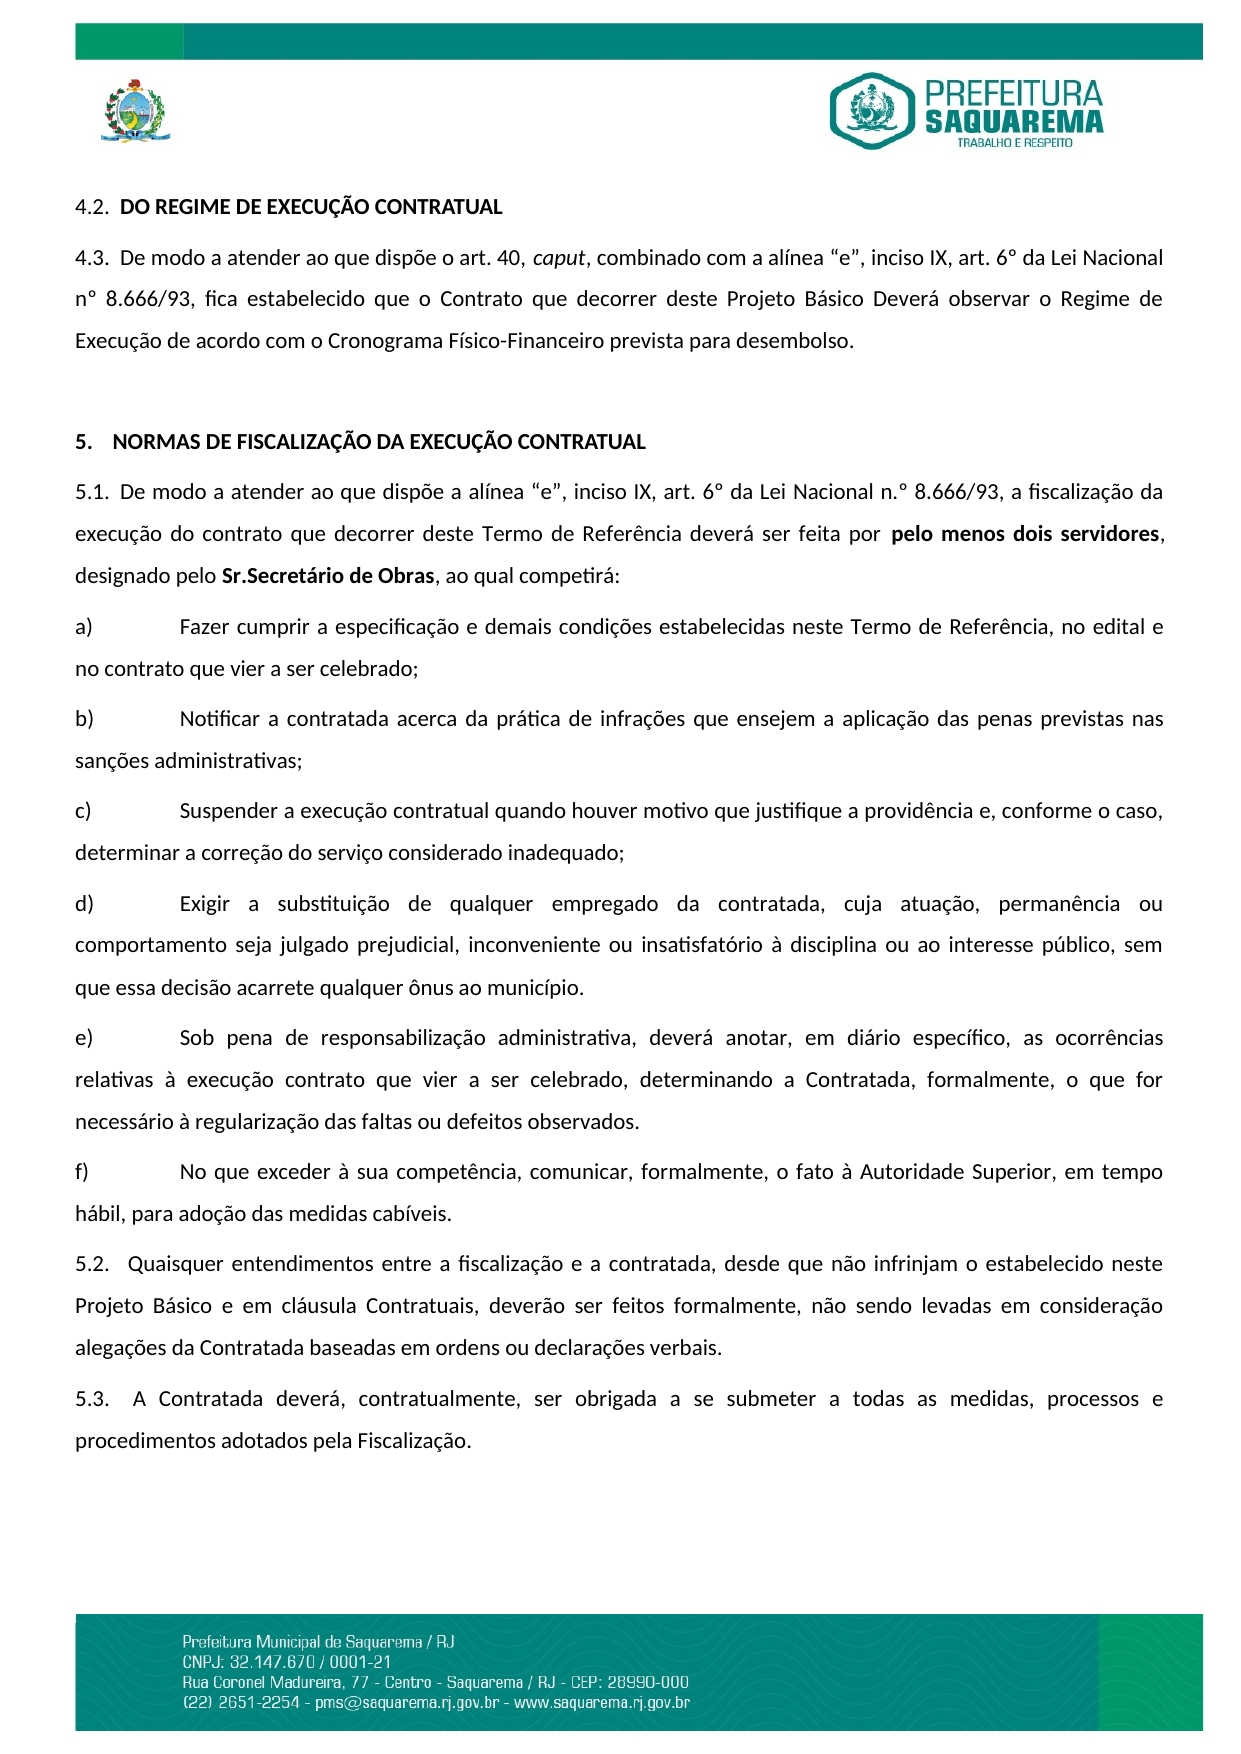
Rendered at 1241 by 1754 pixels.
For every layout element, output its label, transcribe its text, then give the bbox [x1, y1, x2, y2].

list Fazer cumprir a especificação e demais condições estabelecidas neste Termo de Referência, no edital e no contrato que vier a ser celebrado; [75, 612, 1165, 682]
list De modo a atender ao que dispõe o art. 40, caput, combinado com a alínea “e”, inciso IX, art. 6º da Lei Nacional nº 8.666/93, fica estabelecido que o Contrato que decorrer deste Projeto Básico Deverá observar o Regime de Execução de acordo com o Cronograma Físico-Financeiro prevista para desembolso. [75, 243, 1165, 354]
list Quaisquer entendimentos entre a fiscalização e a contratada, desde que não infrinjam o estabelecido neste Projeto Básico e em cláusula Contratuais, deverão ser feitos formalmente, não sendo levadas em consideração alegações da Contratada baseadas em ordens ou declarações verbais. [75, 1249, 1165, 1361]
list DO REGIME DE EXECUÇÃO CONTRATUAL [75, 192, 1165, 220]
list Sob pena de responsabilização administrativa, deverá anotar, em diário específico, as ocorrências relativas à execução contrato que vier a ser celebrado, determinando a Contratada, formalmente, o que for necessário à regularização das faltas ou defeitos observados. [75, 1023, 1165, 1135]
list No que exceder à sua competência, comunicar, formalmente, o fato à Autoridade Superior, em tempo hábil, para adoção das medidas cabíveis. [75, 1157, 1165, 1227]
picture [75, 1614, 1204, 1731]
subtitle NORMAS DE FISCALIZAÇÃO DA EXECUÇÃO CONTRATUAL [75, 427, 1165, 455]
picture [75, 23, 1203, 165]
list Exigir a substituição de qualquer empregado da contratada, cuja atuação, permanência ou comportamento seja julgado prejudicial, inconveniente ou insatisfatório à disciplina ou ao interesse público, sem que essa decisão acarrete qualquer ônus ao município. [75, 889, 1165, 1001]
list A Contratada deverá, contratualmente, ser obrigada a se submeter a todas as medidas, processos e procedimentos adotados pela Fiscalização. [75, 1384, 1165, 1454]
list De modo a atender ao que dispõe a alínea “e”, inciso IX, art. 6º da Lei Nacional n.º 8.666/93, a fiscalização da execução do contrato que decorrer deste Termo de Referência deverá ser feita por pelo menos dois servidores, designado pelo Sr.Secretário de Obras, ao qual competirá: [75, 477, 1165, 589]
list Notificar a contratada acerca da prática de infrações que ensejem a aplicação das penas previstas nas sanções administrativas; [75, 704, 1165, 774]
list Suspender a execução contratual quando houver motivo que justifique a providência e, conforme o caso, determinar a correção do serviço considerado inadequado; [75, 796, 1165, 866]
